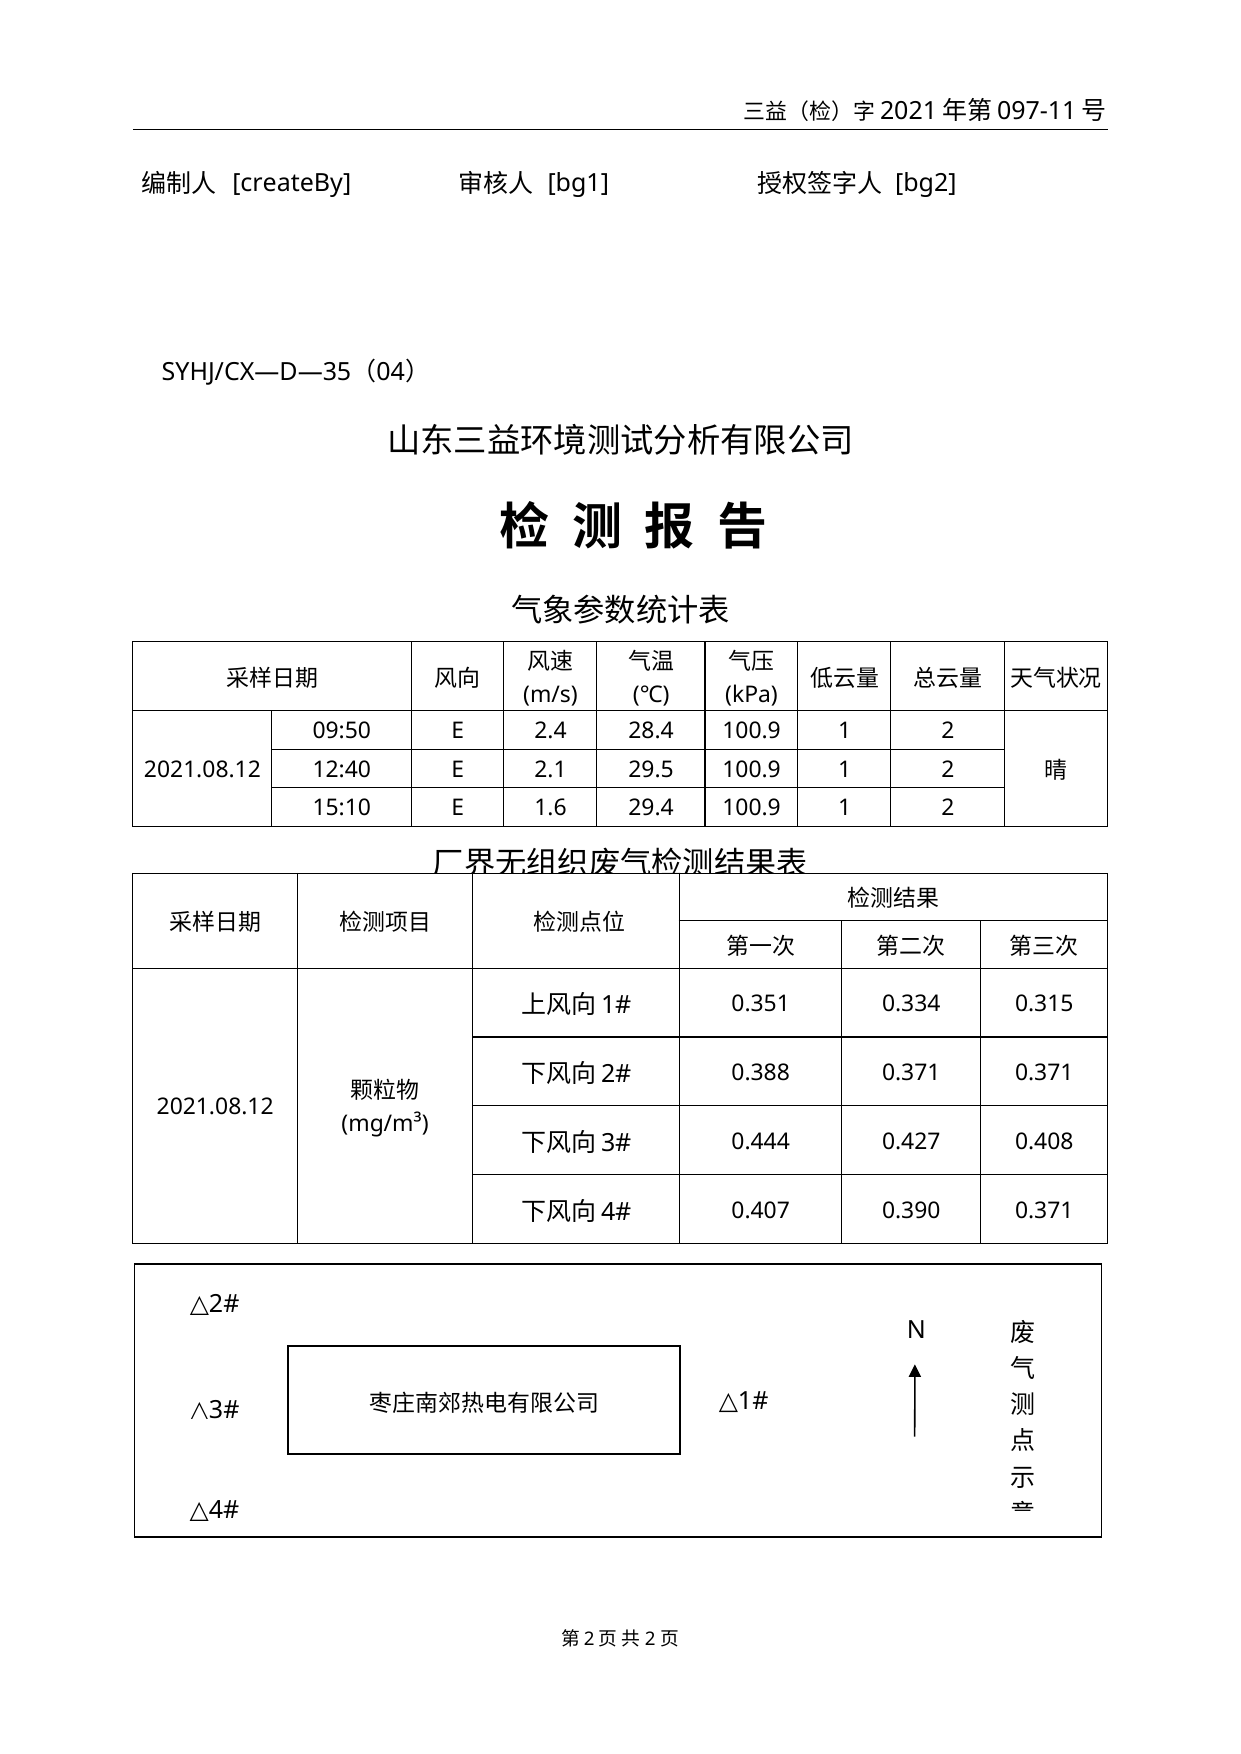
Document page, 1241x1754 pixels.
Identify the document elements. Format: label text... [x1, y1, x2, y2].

table_cell 29.5 [597, 750, 704, 787]
text 检 测 报 告 [74, 471, 1193, 573]
table_cell 2021.08.12 [133, 711, 271, 826]
table_cell [bg2] [886, 130, 1107, 234]
table_cell 总云量 [891, 642, 1004, 710]
table_cell 09:50 [272, 711, 411, 749]
text SYHJ/CX—D—35（04） [118, 336, 1166, 403]
table_cell 0.315 [981, 969, 1107, 1036]
table_cell 2 [891, 788, 1004, 826]
table_cell 2.4 [504, 711, 596, 749]
table_cell 授权签字人 [749, 130, 886, 234]
table_cell 采样日期 [133, 874, 297, 967]
table_cell 气温 (℃) [597, 642, 704, 710]
text 山东三益环境测试分析有限公司 [74, 403, 1166, 471]
table_cell 颗粒物 (mg/m³) [298, 969, 472, 1243]
table_cell 风速(m/s) [504, 642, 596, 710]
table_cell 12:40 [272, 750, 411, 787]
table_cell 100.9 [706, 750, 797, 787]
table_cell 编制人 [133, 130, 223, 234]
table_cell 0.388 [680, 1038, 841, 1105]
table_cell 2 [891, 750, 1004, 787]
table_cell 1 [798, 750, 890, 787]
table_cell 29.4 [597, 788, 704, 826]
table_cell 风向 [412, 642, 503, 710]
table_cell 0.408 [981, 1106, 1107, 1174]
table_cell E [412, 750, 503, 787]
table_cell [createBy] [223, 130, 449, 234]
table_cell 检测结果 [680, 874, 1107, 920]
table_cell 0.444 [680, 1106, 841, 1174]
table_cell 15:10 [272, 788, 411, 826]
table_cell 采样日期 [133, 642, 411, 710]
table_cell 2.1 [504, 750, 596, 787]
table_cell 上风向1# [473, 969, 679, 1036]
table_cell 0.351 [680, 969, 841, 1036]
table_cell 第二次 [842, 921, 980, 967]
table_cell 0.427 [842, 1106, 980, 1174]
table_cell 1 [798, 711, 890, 749]
table_cell 晴 [1005, 711, 1107, 826]
table_cell 第一次 [680, 921, 841, 967]
table_cell [bg1] [538, 130, 749, 234]
table_cell 检测点位 [473, 874, 679, 967]
table_cell 0.371 [981, 1175, 1107, 1243]
table_cell 100.9 [706, 788, 797, 826]
table_cell 28.4 [597, 711, 704, 749]
table_cell 天气状况 [1005, 642, 1107, 710]
table_cell 0.407 [680, 1175, 841, 1243]
table_cell 下风向3# [473, 1106, 679, 1174]
table_cell 下风向4# [473, 1175, 679, 1243]
table_cell 下风向2# [473, 1038, 679, 1105]
table_cell 1 [798, 788, 890, 826]
table_cell 审核人 [449, 130, 538, 234]
table_cell 1.6 [504, 788, 596, 826]
table_cell E [412, 711, 503, 749]
table_cell 厂界无组织废气检测结果表 [133, 827, 1107, 873]
table_cell 2021.08.12 [133, 969, 297, 1243]
table_cell E [412, 788, 503, 826]
table_cell 0.334 [842, 969, 980, 1036]
table_header 气象参数统计表 [133, 573, 1107, 641]
table_cell 100.9 [706, 711, 797, 749]
table_cell 0.371 [981, 1038, 1107, 1105]
table_cell 气压(kPa) [706, 642, 797, 710]
table_cell 0.390 [842, 1175, 980, 1243]
table_cell 2 [891, 711, 1004, 749]
table_cell 第三次 [981, 921, 1107, 967]
table_cell 检测项目 [298, 874, 472, 967]
table_cell 0.371 [842, 1038, 980, 1105]
table_cell 低云量 [798, 642, 890, 710]
